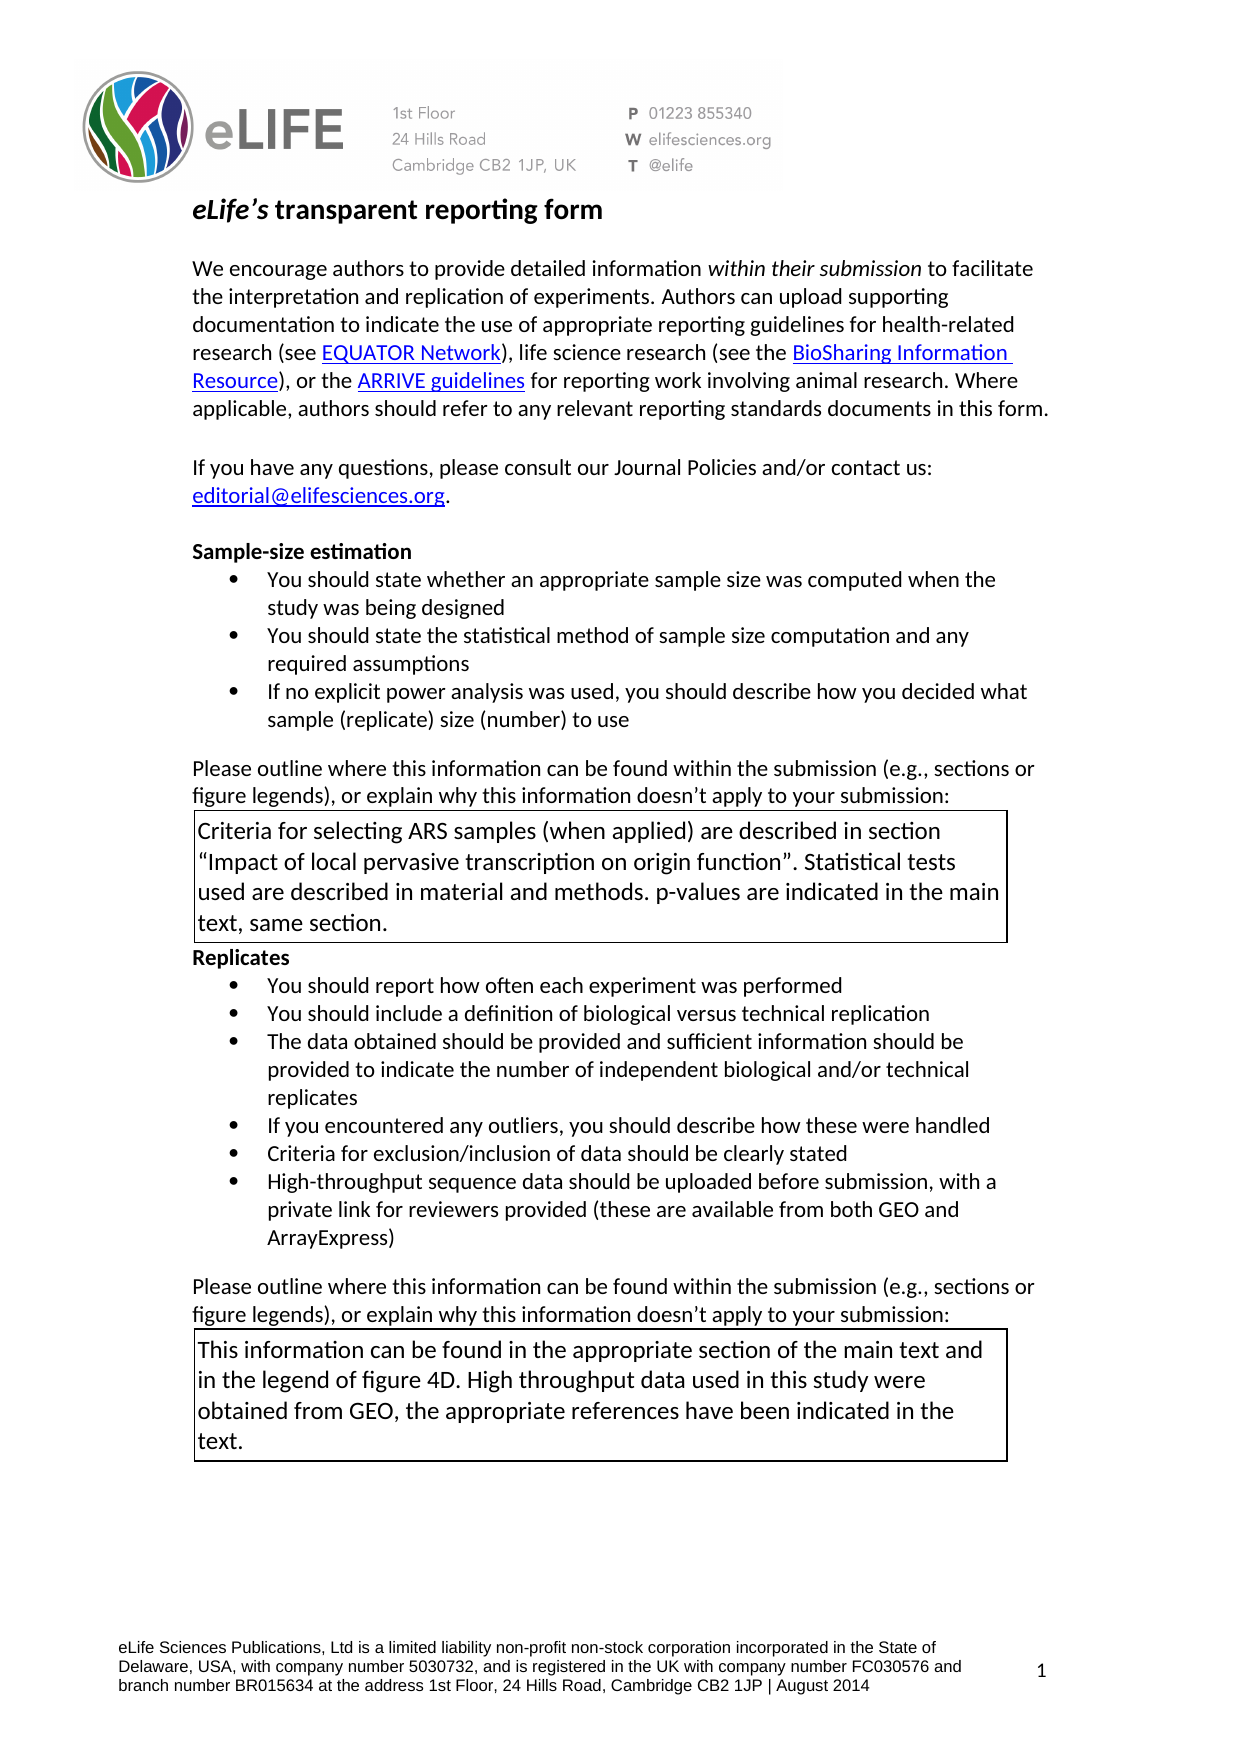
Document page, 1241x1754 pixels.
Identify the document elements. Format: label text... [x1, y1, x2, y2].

list You should report how often each experiment was performed [229, 971, 1053, 999]
picture [73, 59, 784, 191]
text If you have any questions, please consult our Journal Policies and/or contact us: editorial@elifesciences.org. [192, 453, 1053, 509]
text Criteria for selecting ARS samples (when applied) are described in section “Impact of local pervasive transcription on origin function”. Statistical tests used are described in material and methods. p-values are indicated in the main text, same section. [195, 813, 1006, 940]
list Criteria for exclusion/inclusion of data should be clearly stated [229, 1139, 1053, 1167]
text We encourage authors to provide detailed information within their submission to facilitate the interpretation and replication of experiments. Authors can upload supporting documentation to indicate the use of appropriate reporting guidelines for health-related research (see EQUATOR Network), life science research (see the BioSharing Information Resource), or the ARRIVE guidelines for reporting work involving animal research. Where applicable, authors should refer to any relevant reporting standards documents in this form. [192, 254, 1053, 423]
text This information can be found in the appropriate section of the main text and in the legend of figure 4D. High throughput data used in this study were obtained from GEO, the appropriate references have been indicated in the text. [195, 1332, 1006, 1458]
list The data obtained should be provided and sufficient information should be provided to indicate the number of independent biological and/or technical replicates [229, 1027, 1053, 1111]
list If no explicit power analysis was used, you should describe how you decided what sample (replicate) size (number) to use [229, 677, 1053, 733]
text eLife’s transparent reporting form [192, 191, 1053, 226]
list You should state whether an appropriate sample size was computed when the study was being designed [229, 565, 1053, 621]
list High-throughput sequence data should be uploaded before submission, with a private link for reviewers provided (these are available from both GEO and ArrayExpress) [229, 1167, 1053, 1252]
list You should state the statistical method of sample size computation and any required assumptions [229, 621, 1053, 677]
list If you encountered any outliers, you should describe how these were handled [229, 1111, 1053, 1139]
list You should include a definition of biological versus technical replication [229, 999, 1053, 1027]
text Sample-size estimation [192, 537, 1053, 565]
text Replicates [192, 838, 1053, 971]
